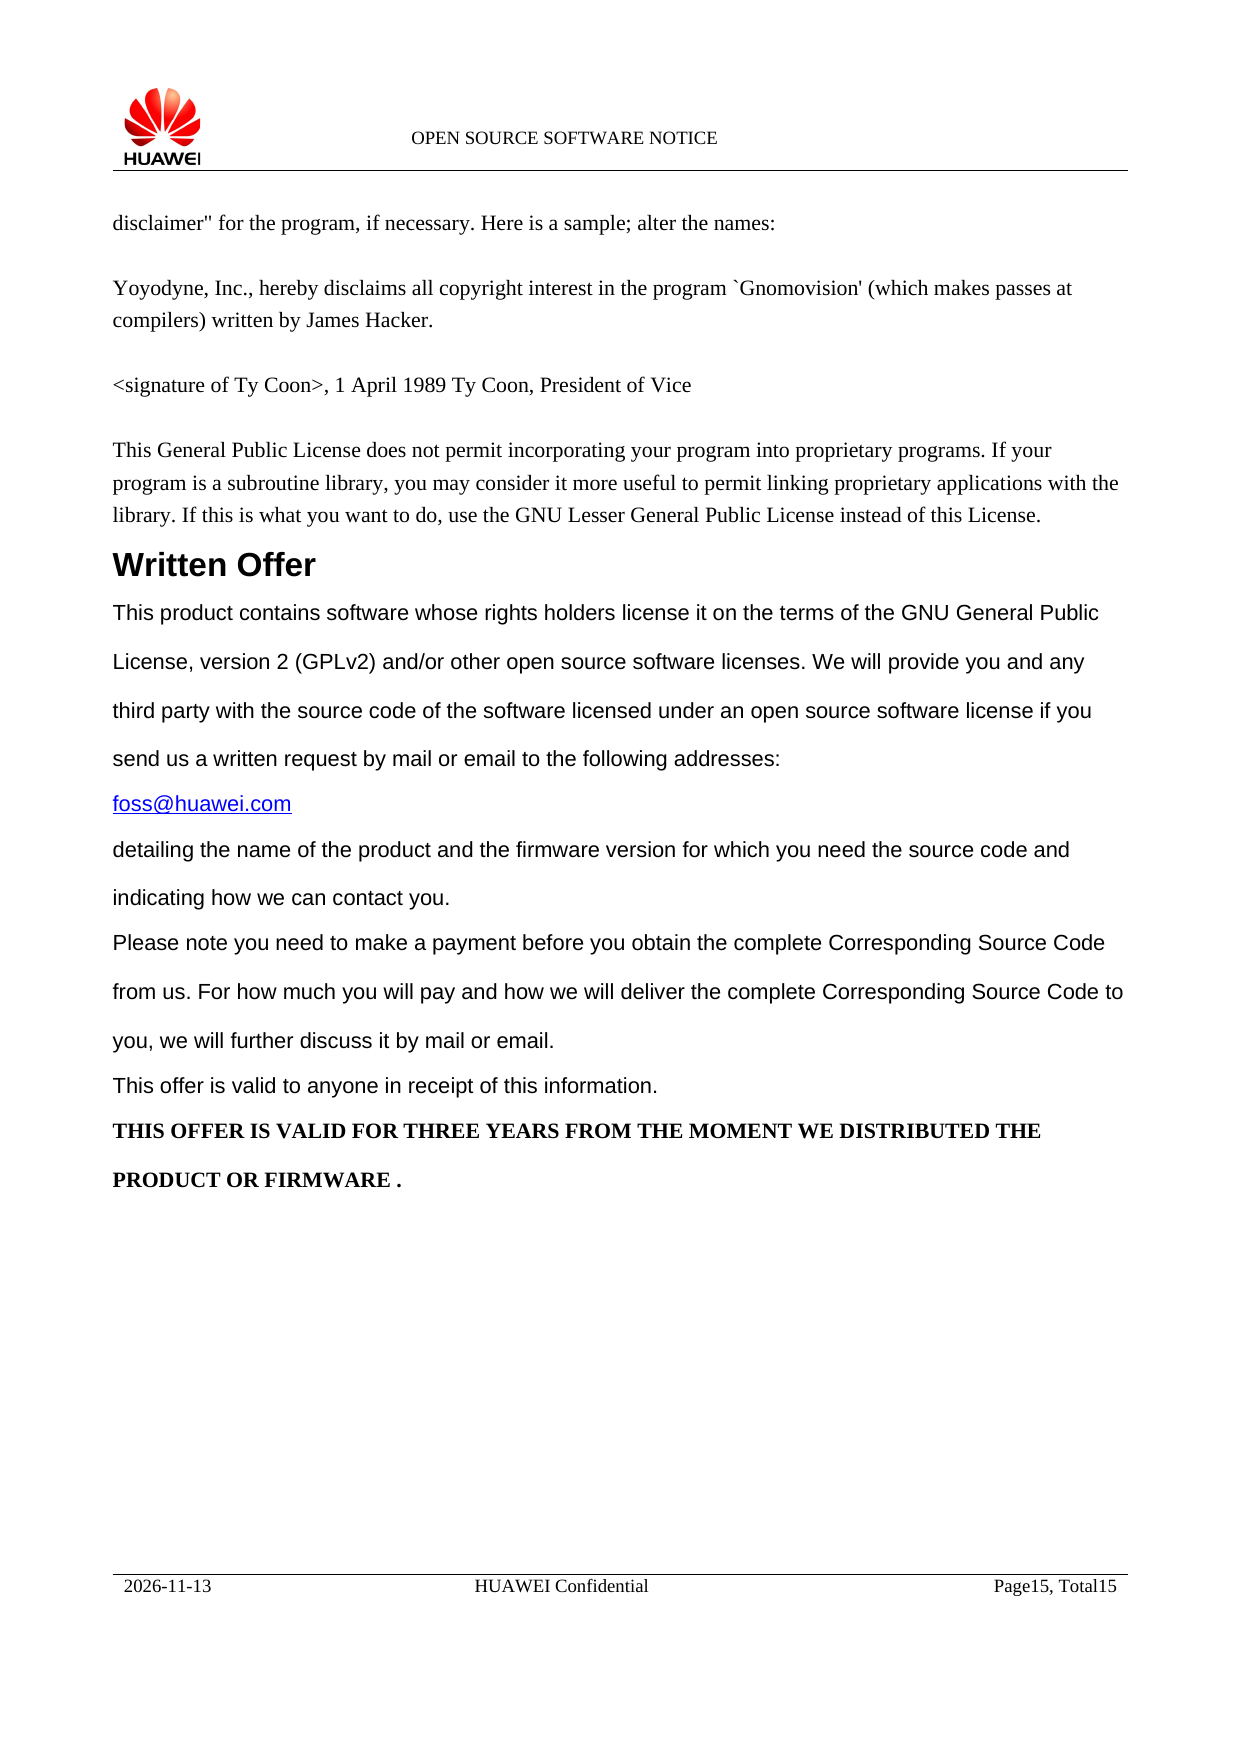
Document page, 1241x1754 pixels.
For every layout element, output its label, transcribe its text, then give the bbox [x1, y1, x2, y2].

text foss@huawei.com [112, 788, 1128, 820]
text This offer is valid to anyone in receipt of this information. [112, 1069, 1128, 1102]
text Written Offer [112, 531, 1128, 596]
text This offer is valid for three years from the moment we distributed the product or firmware . [112, 1114, 1128, 1196]
text detailing the name of the product and the firmware version for which you need the source code and indicating how we can contact you. [112, 833, 1128, 914]
text This product contains software whose rights holders license it on the terms of the GNU General Public License, version 2 (GPLv2) and/or other open source software licenses. We will provide you and any third party with the source code of the software licensed under an open source software license if you send us a written request by mail or email to the following addresses: [112, 596, 1128, 775]
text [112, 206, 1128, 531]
picture [124, 88, 201, 165]
text Please note you need to make a payment before you obtain the complete Corresponding Source Code from us. For how much you will pay and how we will deliver the complete Corresponding Source Code to you, we will further discuss it by mail or email. [112, 927, 1128, 1057]
